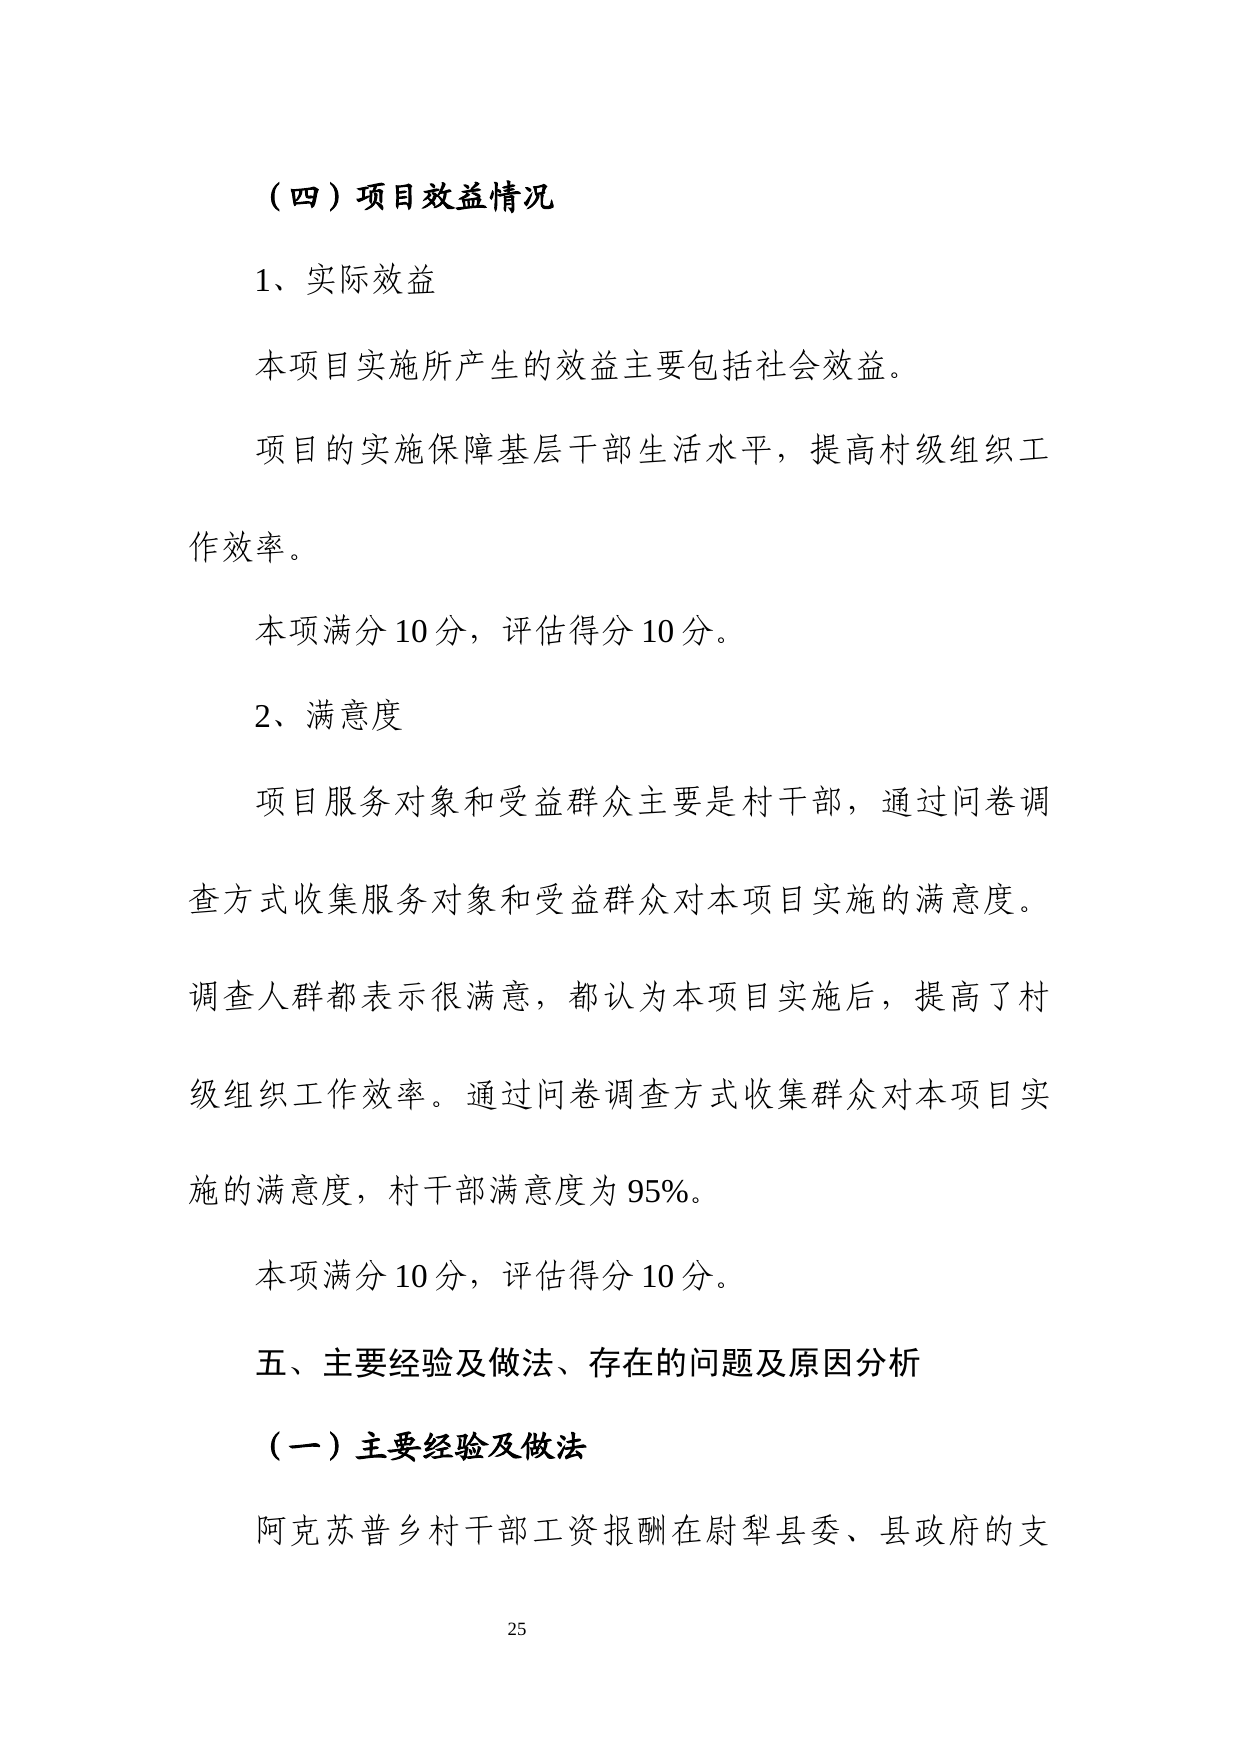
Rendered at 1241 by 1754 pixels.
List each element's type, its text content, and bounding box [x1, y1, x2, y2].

text 1、实际效益 [187, 246, 1053, 311]
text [187, 1495, 1053, 1560]
text 项目服务对象和受益群众主要是村干部，通过问卷调查方式收集服务对象和受益群众对本项目实施的满意度。。调查人群都表示很满意，都认为本项目实施后，提高了村级组织工作效率。通过问卷调查方式收集群众对本项目实施的满意度，村干部满意度为95%。 [187, 767, 1053, 1222]
text 本项目实施所产生的效益主要包括社会效益。 [187, 331, 1053, 396]
text 项目的实施保障基层干部生活水平，提高村级组织工作效率。 [187, 415, 1053, 578]
subtitle 五、主要经验及做法、存在的问题及原因分析 [187, 1327, 1053, 1392]
subtitle （四）项目效益情况 [187, 162, 1053, 227]
text 本项满分10分，评估得分10分。 [187, 597, 1053, 662]
subtitle （一）主要经验及做法 [187, 1411, 1053, 1476]
text 2、满意度 [187, 682, 1053, 747]
text 本项满分10分，评估得分10分。 [187, 1242, 1053, 1307]
